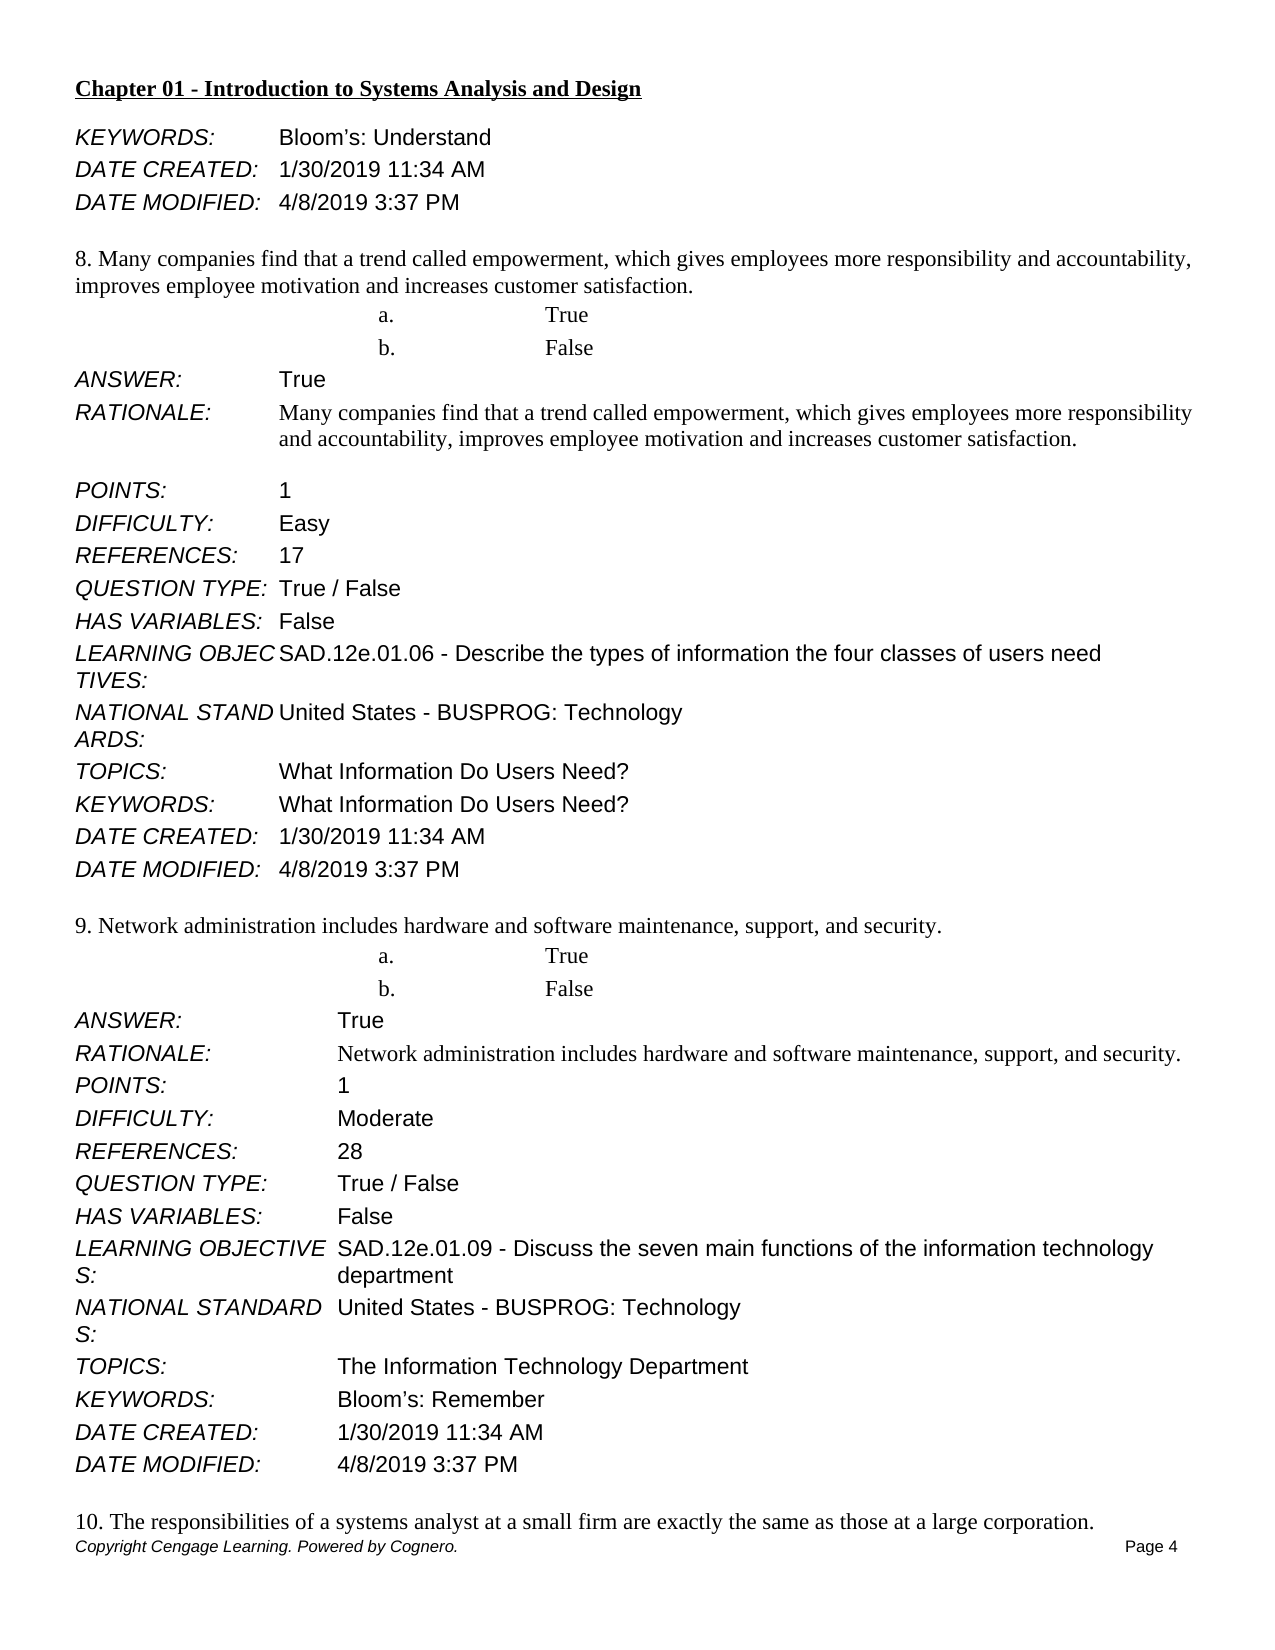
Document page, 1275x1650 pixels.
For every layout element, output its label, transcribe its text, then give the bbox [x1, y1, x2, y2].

table_header 9. Network administration includes hardware and software maintenance, support, and security. [75, 913, 1200, 1481]
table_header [75, 1508, 1200, 1534]
table_header 8. Many companies find that a trend called empowerment, which gives employees more responsibility and accountability, improves employee motivation and increases customer satisfaction. [75, 245, 1200, 886]
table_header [75, 121, 1200, 218]
